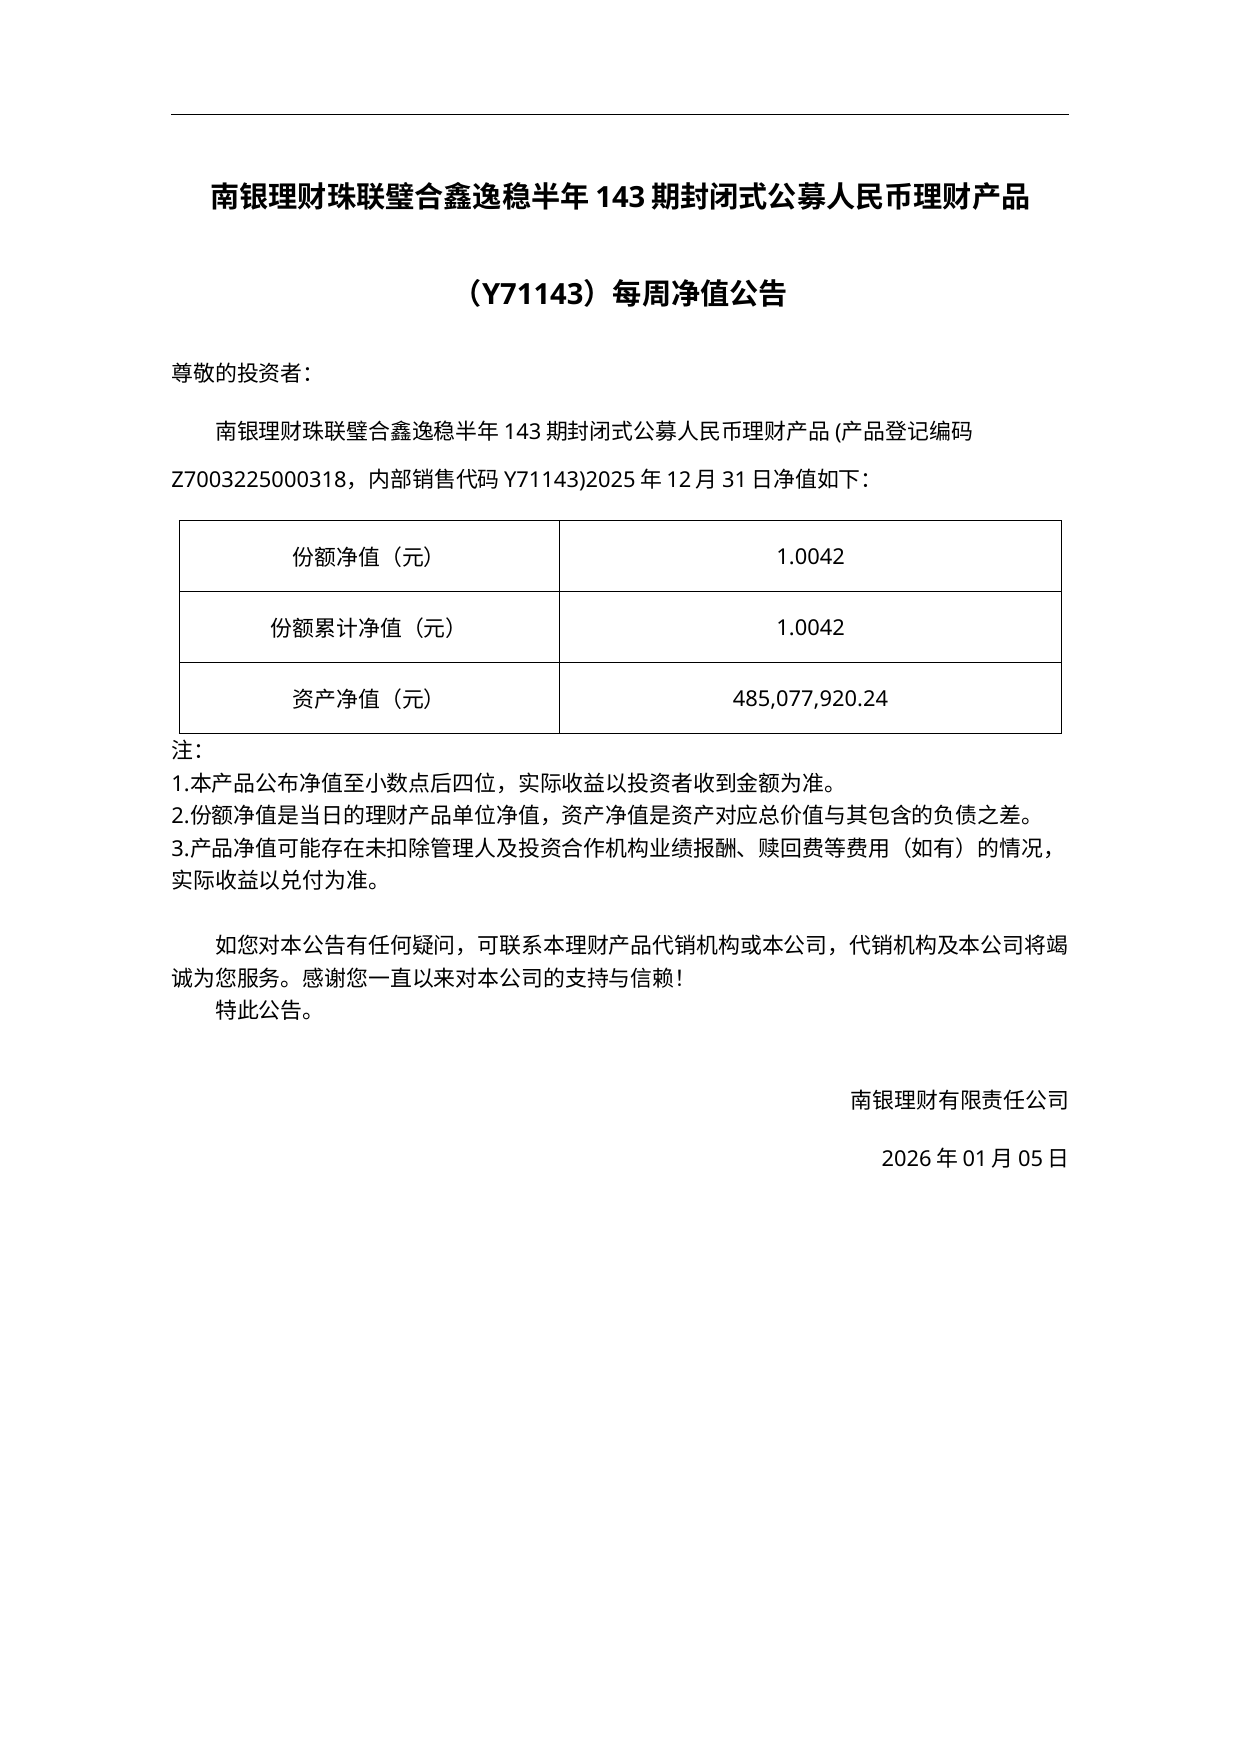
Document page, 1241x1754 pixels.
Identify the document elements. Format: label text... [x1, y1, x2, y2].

table_header 1.0042 [560, 521, 1061, 591]
text 1.本产品公布净值至小数点后四位，实际收益以投资者收到金额为准。 [171, 765, 1069, 798]
text 注： [171, 733, 1069, 765]
text 南银理财珠联璧合鑫逸稳半年143期封闭式公募人民币理财产品（Y71143）每周净值公告 [171, 162, 1069, 324]
text 尊敬的投资者： [171, 355, 1069, 388]
text 特此公告。 [171, 993, 1069, 1025]
text 南银理财珠联璧合鑫逸稳半年143期封闭式公募人民币理财产品 (产品登记编码Z7003225000318，内部销售代码Y71143)2025年12月31日净值如下： [171, 413, 1069, 494]
table_cell 485,077,920.24 [560, 663, 1061, 733]
text 3.产品净值可能存在未扣除管理人及投资合作机构业绩报酬、赎回费等费用（如有）的情况，实际收益以兑付为准。 [171, 830, 1069, 895]
text 2.份额净值是当日的理财产品单位净值，资产净值是资产对应总价值与其包含的负债之差。 [171, 798, 1069, 830]
text 南银理财有限责任公司 [171, 1082, 1069, 1115]
text 如您对本公告有任何疑问，可联系本理财产品代销机构或本公司，代销机构及本公司将竭诚为您服务。感谢您一直以来对本公司的支持与信赖！ [171, 928, 1069, 993]
table_cell 1.0042 [560, 592, 1061, 662]
table_cell 资产净值（元） [180, 663, 559, 733]
table_cell 份额累计净值（元） [180, 592, 559, 662]
text 2026年01月05日 [171, 1140, 1069, 1173]
table_header 份额净值（元） [180, 521, 559, 591]
